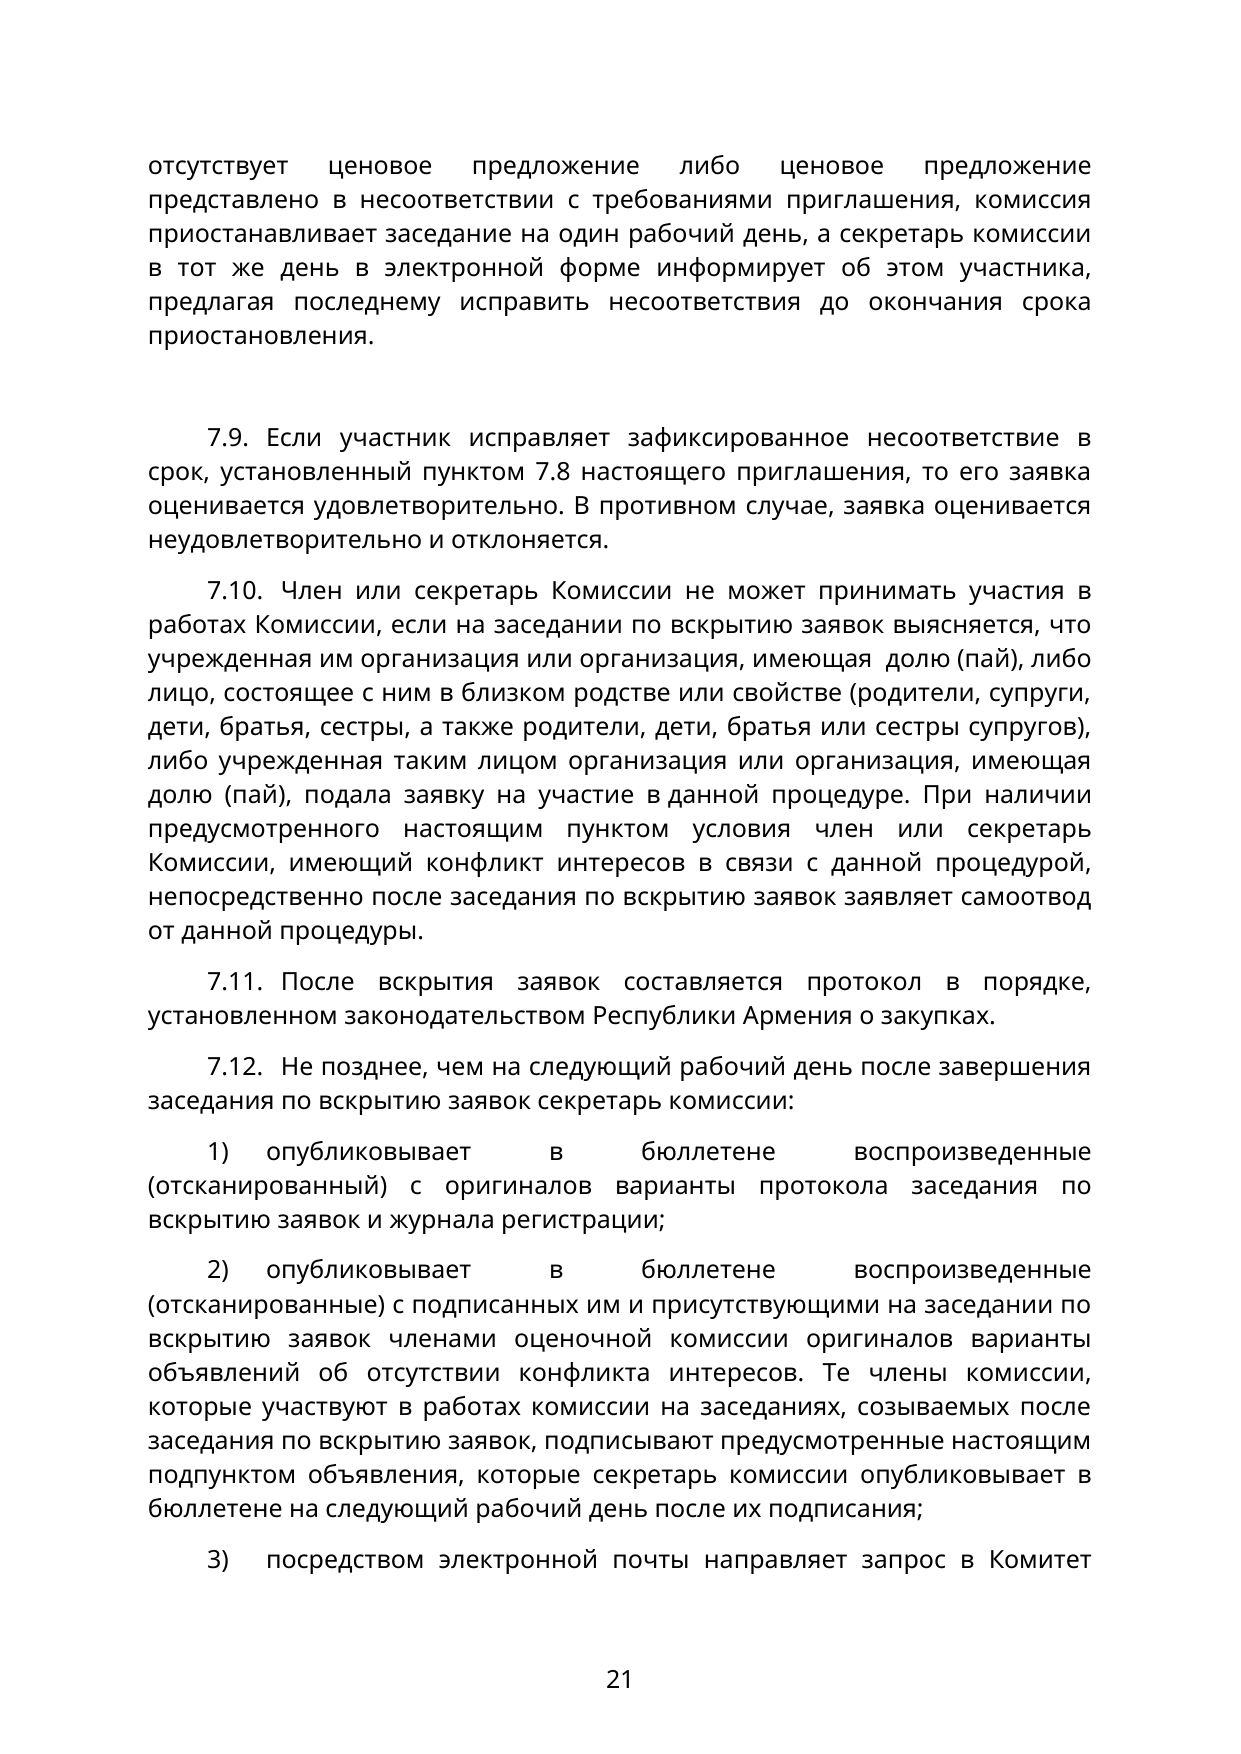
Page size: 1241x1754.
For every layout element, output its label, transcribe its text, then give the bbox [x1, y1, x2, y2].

text 7.11. После вскрытия заявок составляется протокол в порядке, установленном законодательством Республики Армения о закупках. [148, 964, 1092, 1032]
text 7.10. Член или секретарь Комиссии не может принимать участия в работах Комиссии, если на заседании по вскрытию заявок выясняется, что учрежденная им организация или организация, имеющая долю (пай), либо лицо, состоящее с ним в близком родстве или свойстве (родители, супруги, дети, братья, сестры, а также родители, дети, братья или сестры супругов), либо учрежденная таким лицом организация или организация, имеющая долю (пай), подала заявку на участие в данной процедуре. При наличии предусмотренного настоящим пунктом условия член или секретарь Комиссии, имеющий конфликт интересов в связи с данной процедурой, непосредственно после заседания по вскрытию заявок заявляет самоотвод от данной процедуры. [148, 572, 1092, 947]
text 7.12. Не позднее, чем на следующий рабочий день после завершения заседания по вскрытию заявок секретарь комиссии: [148, 1048, 1092, 1117]
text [148, 1541, 1092, 1575]
text 1) опубликовывает в бюллетене воспроизведенные (отсканированный) с оригиналов варианты протокола заседания по вскрытию заявок и журнала регистрации; [148, 1133, 1092, 1236]
text 7.9. Если участник исправляет зафиксированное несоответствие в срок, установленный пунктом 7.8 настоящего приглашения, то его заявка оценивается удовлетворительно. В противном случае, заявка оценивается неудовлетворительно и отклоняется. [148, 419, 1092, 556]
text 2) опубликовывает в бюллетене воспроизведенные (отсканированные) с подписанных им и присутствующими на заседании по вскрытию заявок членами оценочной комиссии оригиналов варианты объявлений об отсутствии конфликта интересов. Те члены комиссии, которые участвуют в работах комиссии на заседаниях, созываемых после заседания по вскрытию заявок, подписывают предусмотренные настоящим подпунктом объявления, которые секретарь комиссии опубликовывает в бюллетене на следующий рабочий день после их подписания; [148, 1252, 1092, 1525]
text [148, 148, 1092, 352]
